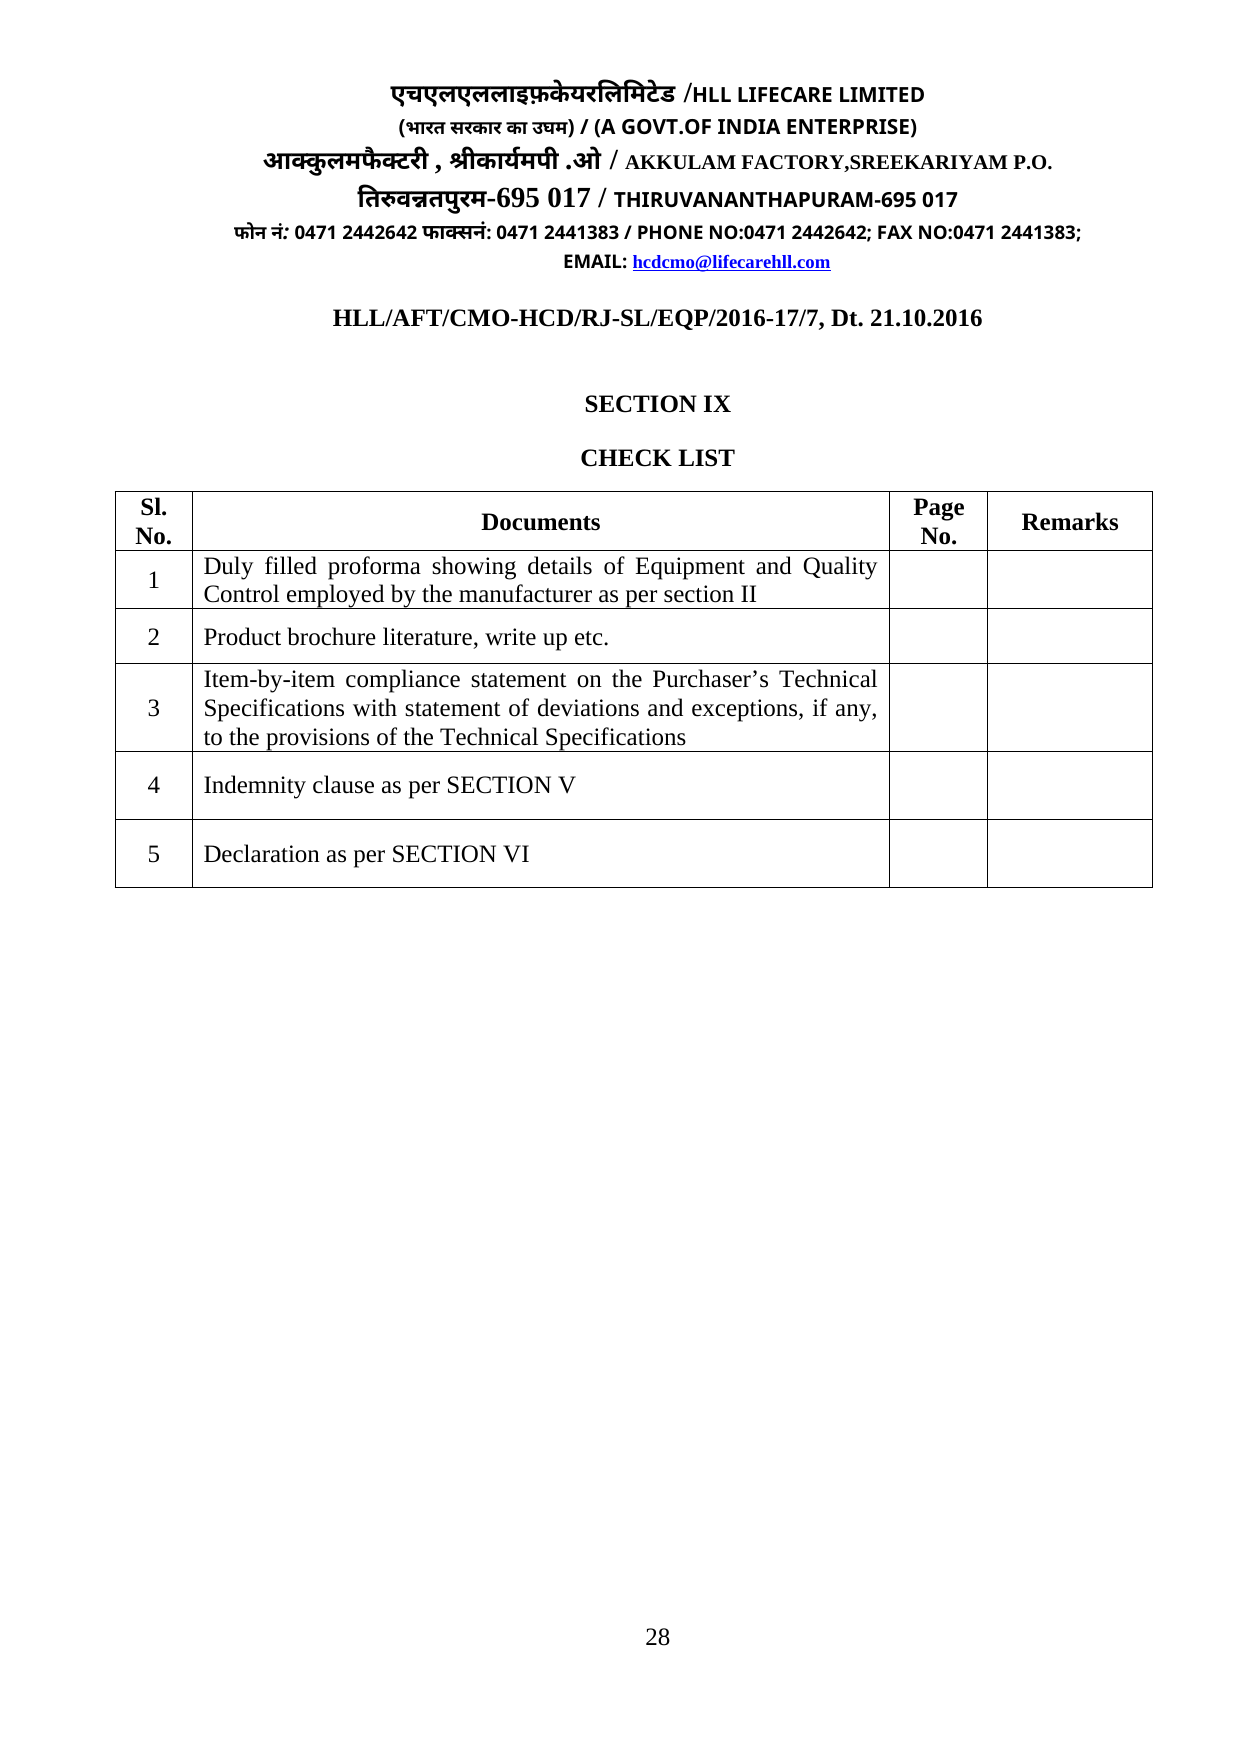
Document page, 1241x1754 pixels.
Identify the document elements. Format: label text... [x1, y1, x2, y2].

table_cell [988, 752, 1152, 818]
text CHECK LIST [112, 443, 1203, 471]
table_cell Product brochure literature, write up etc. [193, 609, 889, 663]
text SECTION IX [112, 389, 1203, 418]
table_cell [890, 609, 987, 663]
table_cell [988, 609, 1152, 663]
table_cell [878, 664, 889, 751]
table_cell [890, 551, 987, 608]
table_cell [890, 664, 987, 751]
table_cell 2 [116, 609, 192, 663]
table_cell [988, 820, 1152, 887]
table_cell [988, 551, 1152, 608]
table_header Remarks [988, 492, 1152, 550]
table_cell 3 [116, 664, 192, 751]
table_cell [890, 820, 987, 887]
table_cell [988, 664, 1152, 751]
table_header Documents [193, 492, 889, 550]
table_cell 4 [116, 752, 192, 818]
table_cell Indemnity clause as per SECTION V [193, 752, 889, 818]
table_cell [890, 752, 987, 818]
table_cell 1 [116, 551, 192, 608]
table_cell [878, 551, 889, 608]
table_cell Declaration as per SECTION VI [193, 820, 889, 887]
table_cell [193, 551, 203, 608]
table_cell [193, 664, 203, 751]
table_cell 5 [116, 820, 192, 887]
